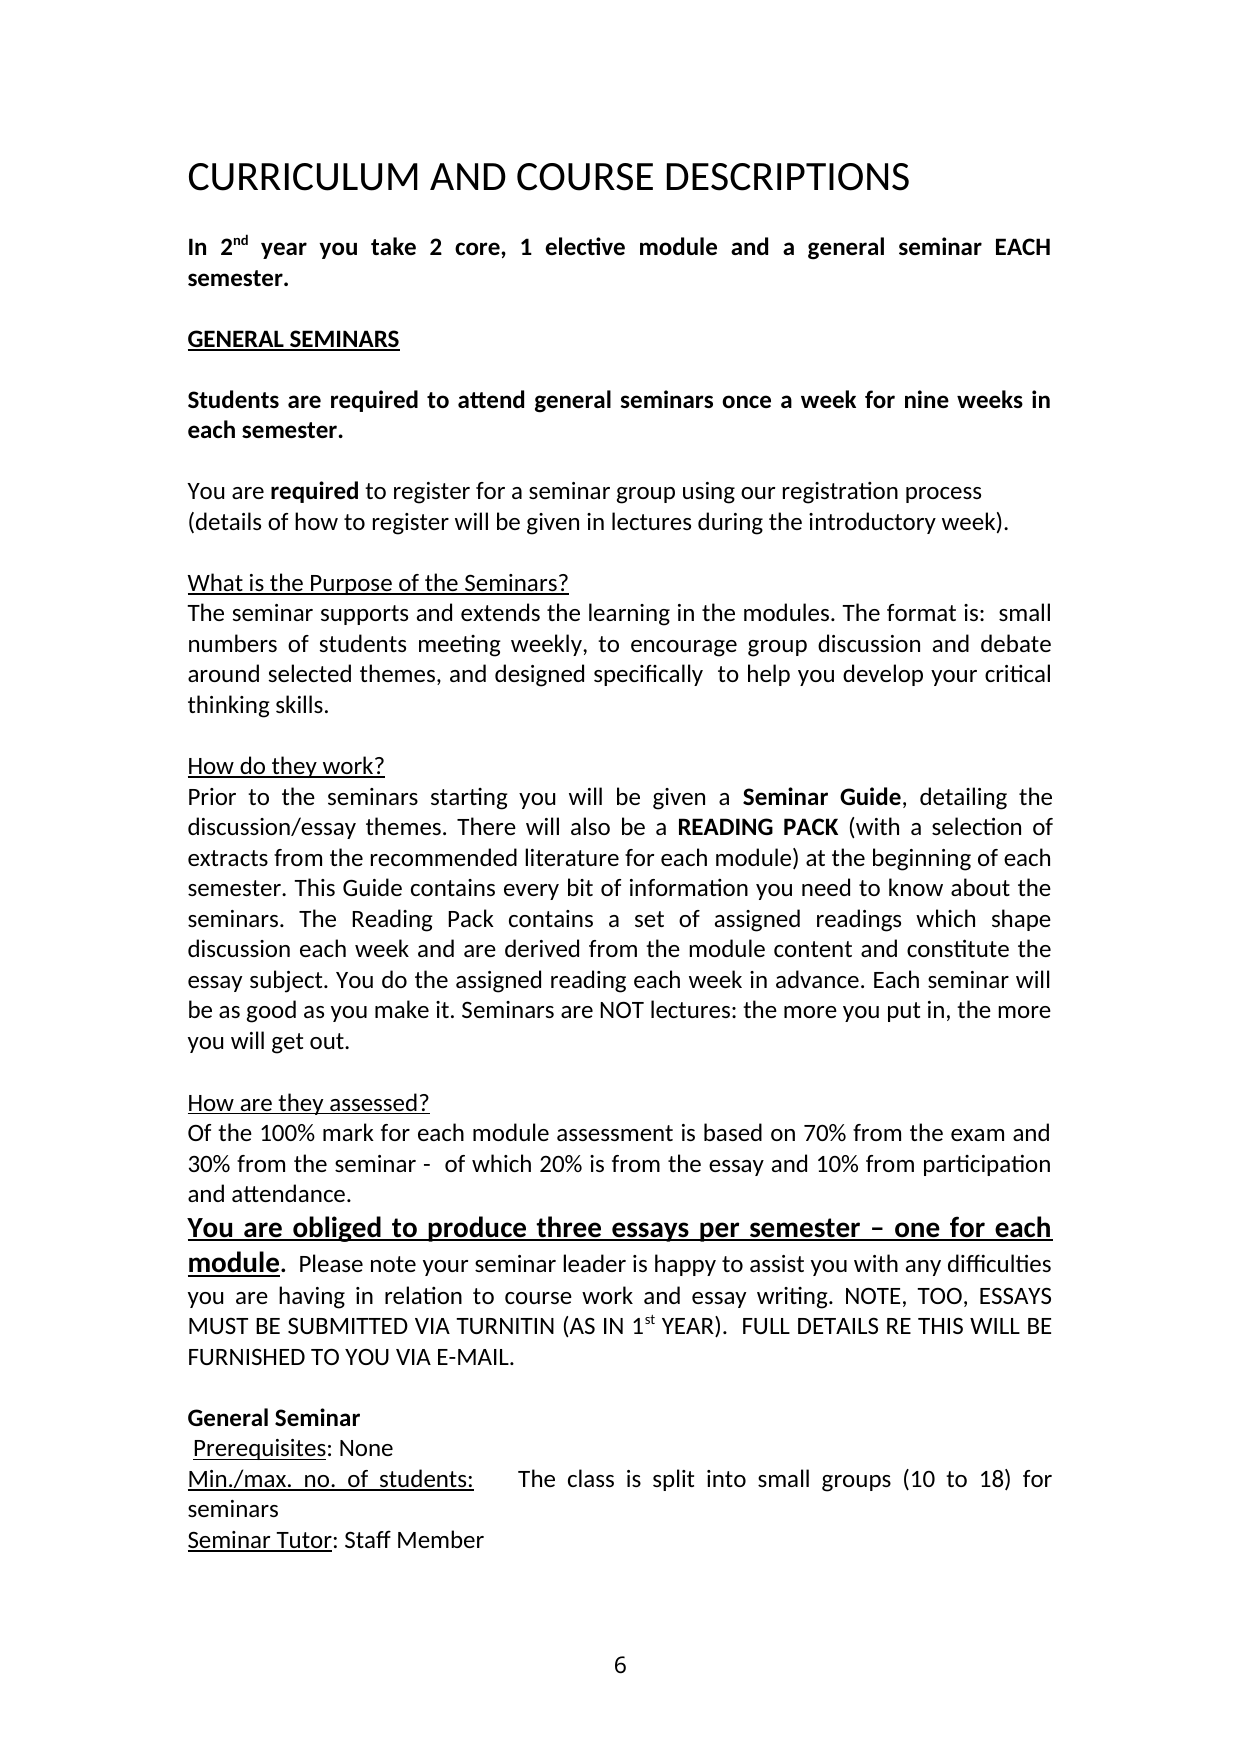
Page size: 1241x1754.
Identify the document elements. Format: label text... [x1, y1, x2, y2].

text What is the Purpose of the Seminars? [187, 567, 1053, 598]
text How are they assessed? [187, 1087, 1053, 1117]
text You are obliged to produce three essays per semester – one for each module. Please note your seminar leader is happy to assist you with any difficulties you are having in relation to course work and essay writing. NOTE, TOO, ESSAYS MUST BE SUBMITTED VIA TURNITIN (AS IN 1st YEAR). FULL DETAILS RE THIS WILL BE FURNISHED TO YOU VIA E-MAIL. [187, 1209, 1053, 1239]
text Prerequisites: None [187, 1433, 1053, 1463]
text You are required to register for a seminar group using our registration process (details of how to register will be given in lectures during the introductory week). [187, 476, 1053, 537]
text Students are required to attend general seminars once a week for nine weeks in each semester. [187, 384, 1053, 445]
text Seminar Tutor: Staff Member [187, 1524, 1053, 1555]
text In 2nd year you take 2 core, 1 elective module and a general seminar EACH semester. [187, 231, 1053, 292]
text How do they work? [187, 750, 1053, 781]
text GENERAL SEMINARS [187, 323, 1053, 353]
text CURRICULUM AND COURSE DESCRIPTIONS [187, 150, 1053, 201]
text You are obliged to produce three essays per semester – one for each module. Please note your seminar leader is happy to assist you with any difficulties you are having in relation to course work and essay writing. NOTE, TOO, ESSAYS MUST BE SUBMITTED VIA TURNITIN (AS IN 1st YEAR). FULL DETAILS RE THIS WILL BE FURNISHED TO YOU VIA E-MAIL. [187, 1240, 1053, 1372]
text Of the 100% mark for each module assessment is based on 70% from the exam and 30% from the seminar - of which 20% is from the essay and 10% from participation and attendance. [187, 1117, 1053, 1209]
text General Seminar [187, 1402, 1053, 1433]
text The seminar supports and extends the learning in the modules. The format is: small numbers of students meeting weekly, to encourage group discussion and debate around selected themes, and designed specifically to help you develop your critical thinking skills. [187, 598, 1053, 720]
text Prior to the seminars starting you will be given a Seminar Guide, detailing the discussion/essay themes. There will also be a READING PACK (with a selection of extracts from the recommended literature for each module) at the beginning of each semester. This Guide contains every bit of information you need to know about the seminars. The Reading Pack contains a set of assigned readings which shape discussion each week and are derived from the module content and constitute the essay subject. You do the assigned reading each week in advance. Each seminar will be as good as you make it. Seminars are NOT lectures: the more you put in, the more you will get out. [187, 781, 1053, 1055]
text Min./max. no. of students: The class is split into small groups (10 to 18) for seminars [187, 1463, 1053, 1524]
